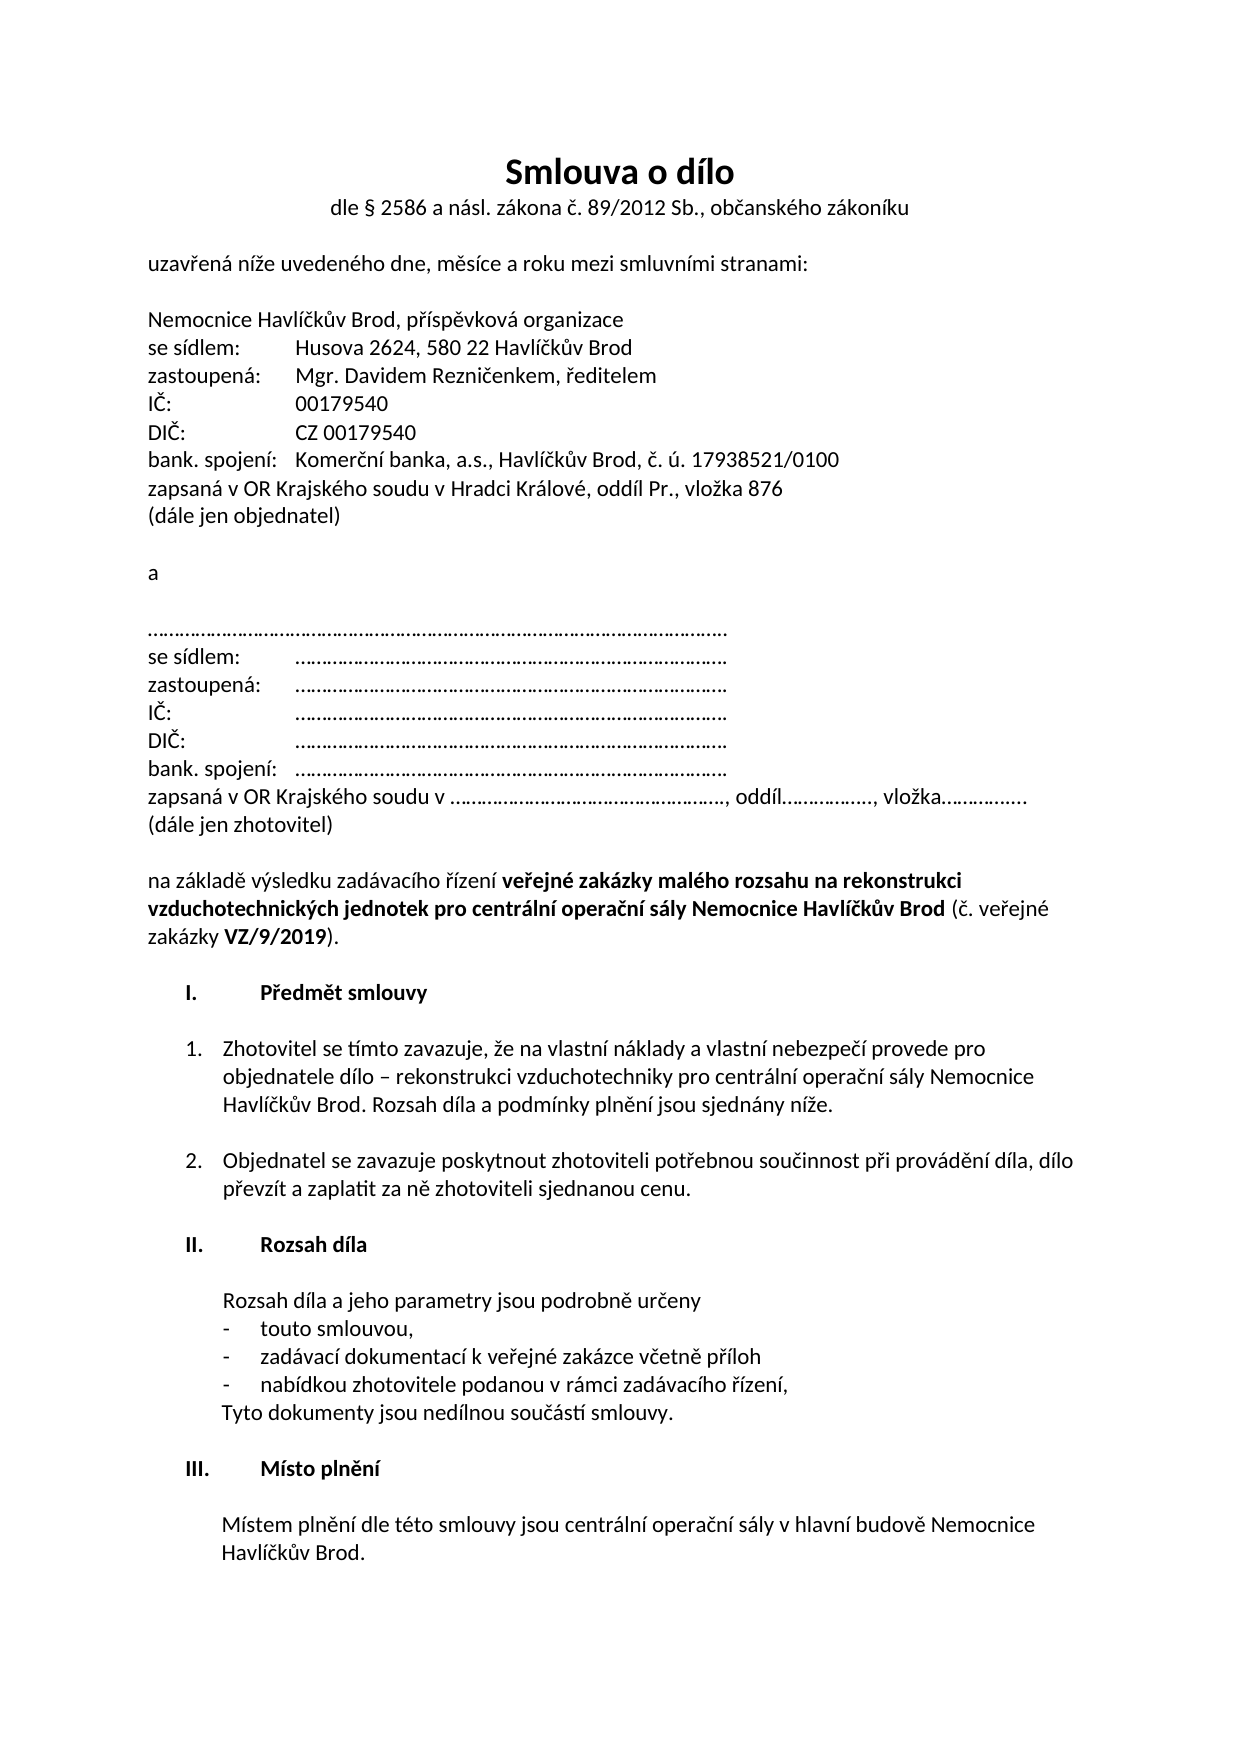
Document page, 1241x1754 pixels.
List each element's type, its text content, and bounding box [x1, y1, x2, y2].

list touto smlouvou, [223, 1314, 1093, 1342]
list Rozsah díla a jeho parametry jsou podrobně určeny [223, 1286, 1093, 1314]
list Rozsah díla [185, 1230, 1093, 1258]
text Nemocnice Havlíčkův Brod, příspěvková organizace [148, 306, 1093, 333]
text Smlouva o dílo [148, 148, 1093, 193]
text Tyto dokumenty jsou nedílnou součástí smlouvy. [221, 1398, 1093, 1426]
list Místo plnění [185, 1454, 1093, 1482]
text a [148, 558, 1093, 586]
text (dále jen objednatel) [148, 502, 1093, 530]
text zapsaná v OR Krajského soudu v ……………………………………………., oddíl…………….., vložka………….... [148, 782, 1093, 810]
text DIČ: ………………………………………………………………………. [148, 726, 1093, 754]
list Předmět smlouvy [185, 978, 1093, 1006]
list Objednatel se zavazuje poskytnout zhotoviteli potřebnou součinnost při provádění díla, dílo převzít a zaplatit za ně zhotoviteli sjednanou cenu. [185, 1146, 1093, 1202]
list nabídkou zhotovitele podanou v rámci zadávacího řízení, [223, 1370, 1093, 1398]
text (dále jen zhotovitel) [148, 810, 1093, 838]
text IČ: ………………………………………………………………………. [148, 698, 1093, 726]
text se sídlem: ………………………………………………………………………. [148, 642, 1093, 670]
text dle § 2586 a násl. zákona č. 89/2012 Sb., občanského zákoníku [148, 193, 1093, 221]
text ……………………………………………………………………………………………….. [148, 614, 1093, 642]
list Místem plnění dle této smlouvy jsou centrální operační sály v hlavní budově Nemocnice Havlíčkův Brod. [221, 1510, 1093, 1566]
text zapsaná v OR Krajského soudu v Hradci Králové, oddíl Pr., vložka 876 [148, 474, 1093, 502]
text zastoupená: Mgr. Davidem Rezničenkem, ředitelem [148, 362, 1093, 389]
text IČ: 00179540 [148, 389, 1093, 418]
text zastoupená: ………………………………………………………………………. [148, 670, 1093, 698]
text uzavřená níže uvedeného dne, měsíce a roku mezi smluvními stranami: [148, 249, 1093, 277]
text na základě výsledku zadávacího řízení veřejné zakázky malého rozsahu na rekonstrukci vzduchotechnických jednotek pro centrální operační sály Nemocnice Havlíčkův Brod (č. veřejné zakázky VZ/9/2019). [148, 866, 1093, 950]
text se sídlem: Husova 2624, 580 22 Havlíčkův Brod [148, 333, 1093, 362]
list Zhotovitel se tímto zavazuje, že na vlastní náklady a vlastní nebezpečí provede pro objednatele dílo – rekonstrukci vzduchotechniky pro centrální operační sály Nemocnice Havlíčkův Brod. Rozsah díla a podmínky plnění jsou sjednány níže. [185, 1034, 1093, 1118]
list zadávací dokumentací k veřejné zakázce včetně příloh [223, 1342, 1093, 1370]
text DIČ: CZ 00179540 [148, 418, 1093, 446]
text bank. spojení: ………………………………………………………………………. [148, 754, 1093, 782]
text bank. spojení: Komerční banka, a.s., Havlíčkův Brod, č. ú. 17938521/0100 [148, 446, 1093, 474]
